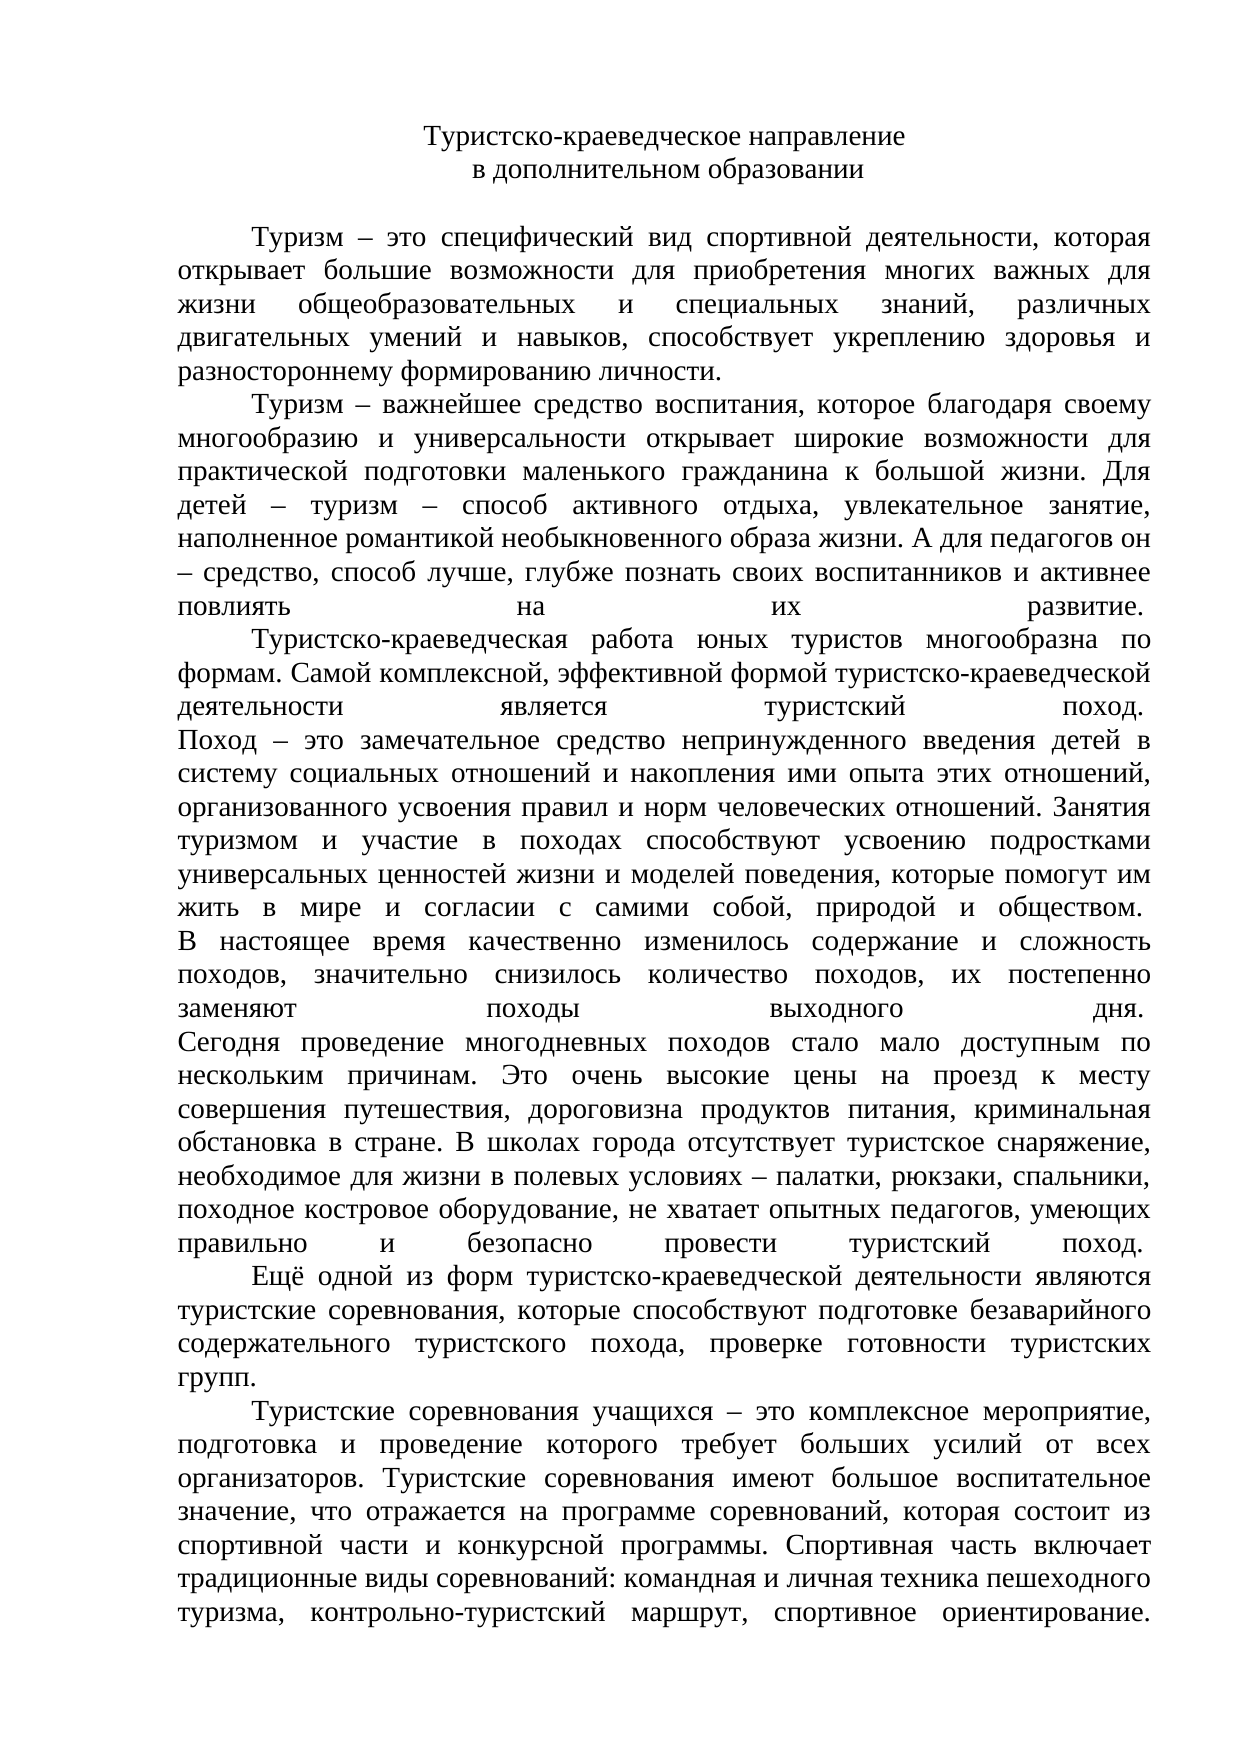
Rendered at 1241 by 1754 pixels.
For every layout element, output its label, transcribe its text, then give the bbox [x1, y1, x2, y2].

text Туристско-краеведческое направление [177, 118, 1152, 152]
text в дополнительном образовании [177, 152, 1152, 185]
text Туризм – важнейшее средство воспитания, которое благодаря своему многообразию и универсальности открывает широкие возможности для практической подготовки маленького гражданина к большой жизни. Для детей – туризм – способ активного отдыха, увлекательное занятие, наполненное романтикой необыкновенного образа жизни. А для педагогов он – средство, способ лучше, глубже познать своих воспитанников и активнее повлиять на их развитие. Туристско-краеведческая работа юных туристов многообразна по формам. Самой комплексной, эффективной формой туристско-краеведческой деятельности является туристский поход. Поход – это замечательное средство непринужденного введения детей в систему социальных отношений и накопления ими опыта этих отношений, организованного усвоения правил и норм человеческих отношений. Занятия туризмом и участие в походах способствуют усвоению подростками универсальных ценностей жизни и моделей поведения, которые помогут им жить в мире и согласии с самими собой, природой и обществом. В настоящее время качественно изменилось содержание и сложность походов, значительно снизилось количество походов, их постепенно заменяют походы выходного дня. Сегодня проведение многодневных походов стало мало доступным по нескольким причинам. Это очень высокие цены на проезд к месту совершения путешествия, дороговизна продуктов питания, криминальная обстановка в стране. В школах города отсутствует туристское снаряжение, необходимое для жизни в полевых условиях – палатки, рюкзаки, спальники, походное костровое оборудование, не хватает опытных педагогов, умеющих правильно и безопасно провести туристский поход. Ещё одной из форм туристско-краеведческой деятельности являются туристские соревнования, которые способствуют подготовке безаварийного содержательного туристского похода, проверке готовности туристских групп. [177, 386, 1152, 1393]
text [177, 1393, 1152, 1627]
text Туризм – это специфический вид спортивной деятельности, которая открывает большие возможности для приобретения многих важных для жизни общеобразовательных и специальных знаний, различных двигательных умений и навыков, способствует укреплению здоровья и разностороннему формированию личности. [177, 219, 1152, 386]
